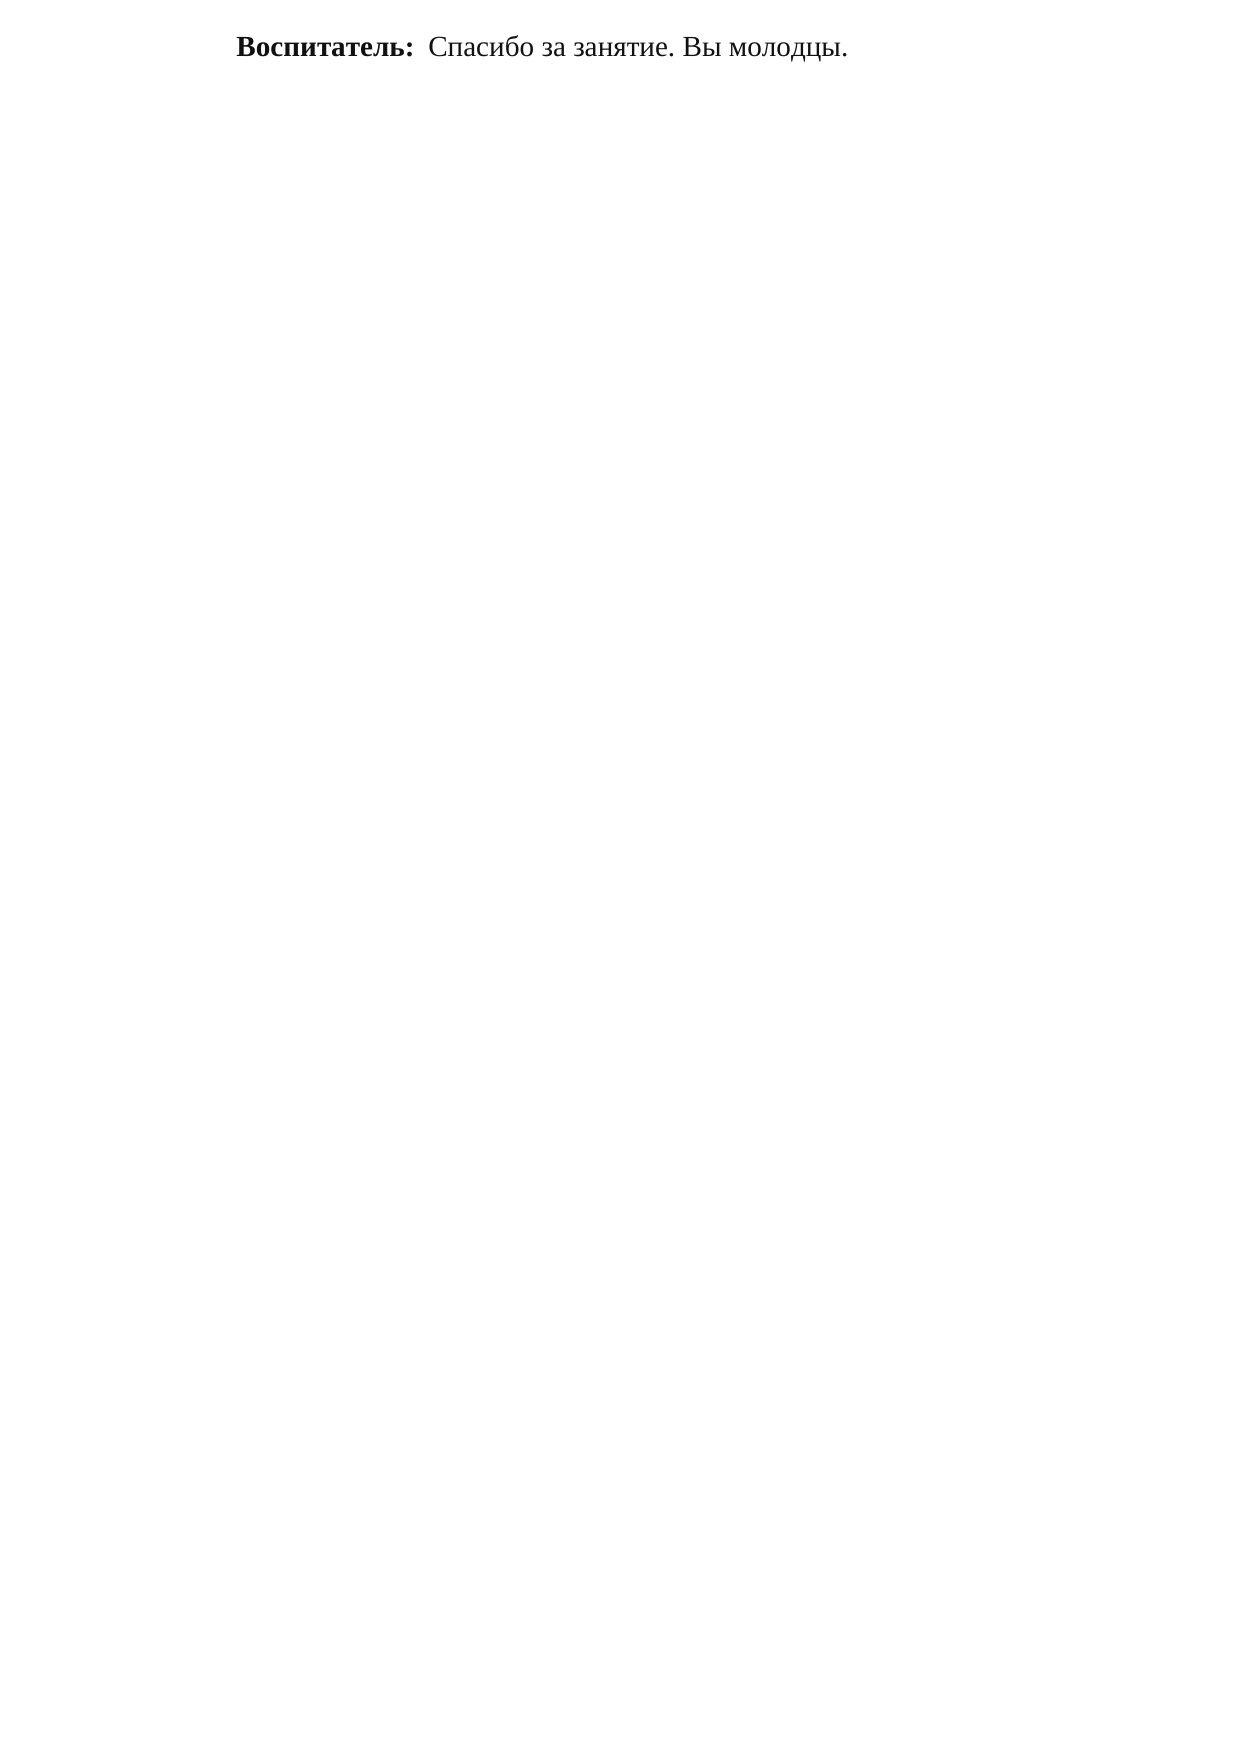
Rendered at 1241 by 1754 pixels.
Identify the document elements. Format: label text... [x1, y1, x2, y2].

text Воспитатель: Спасибо за занятие. Вы молодцы. [236, 29, 1078, 63]
